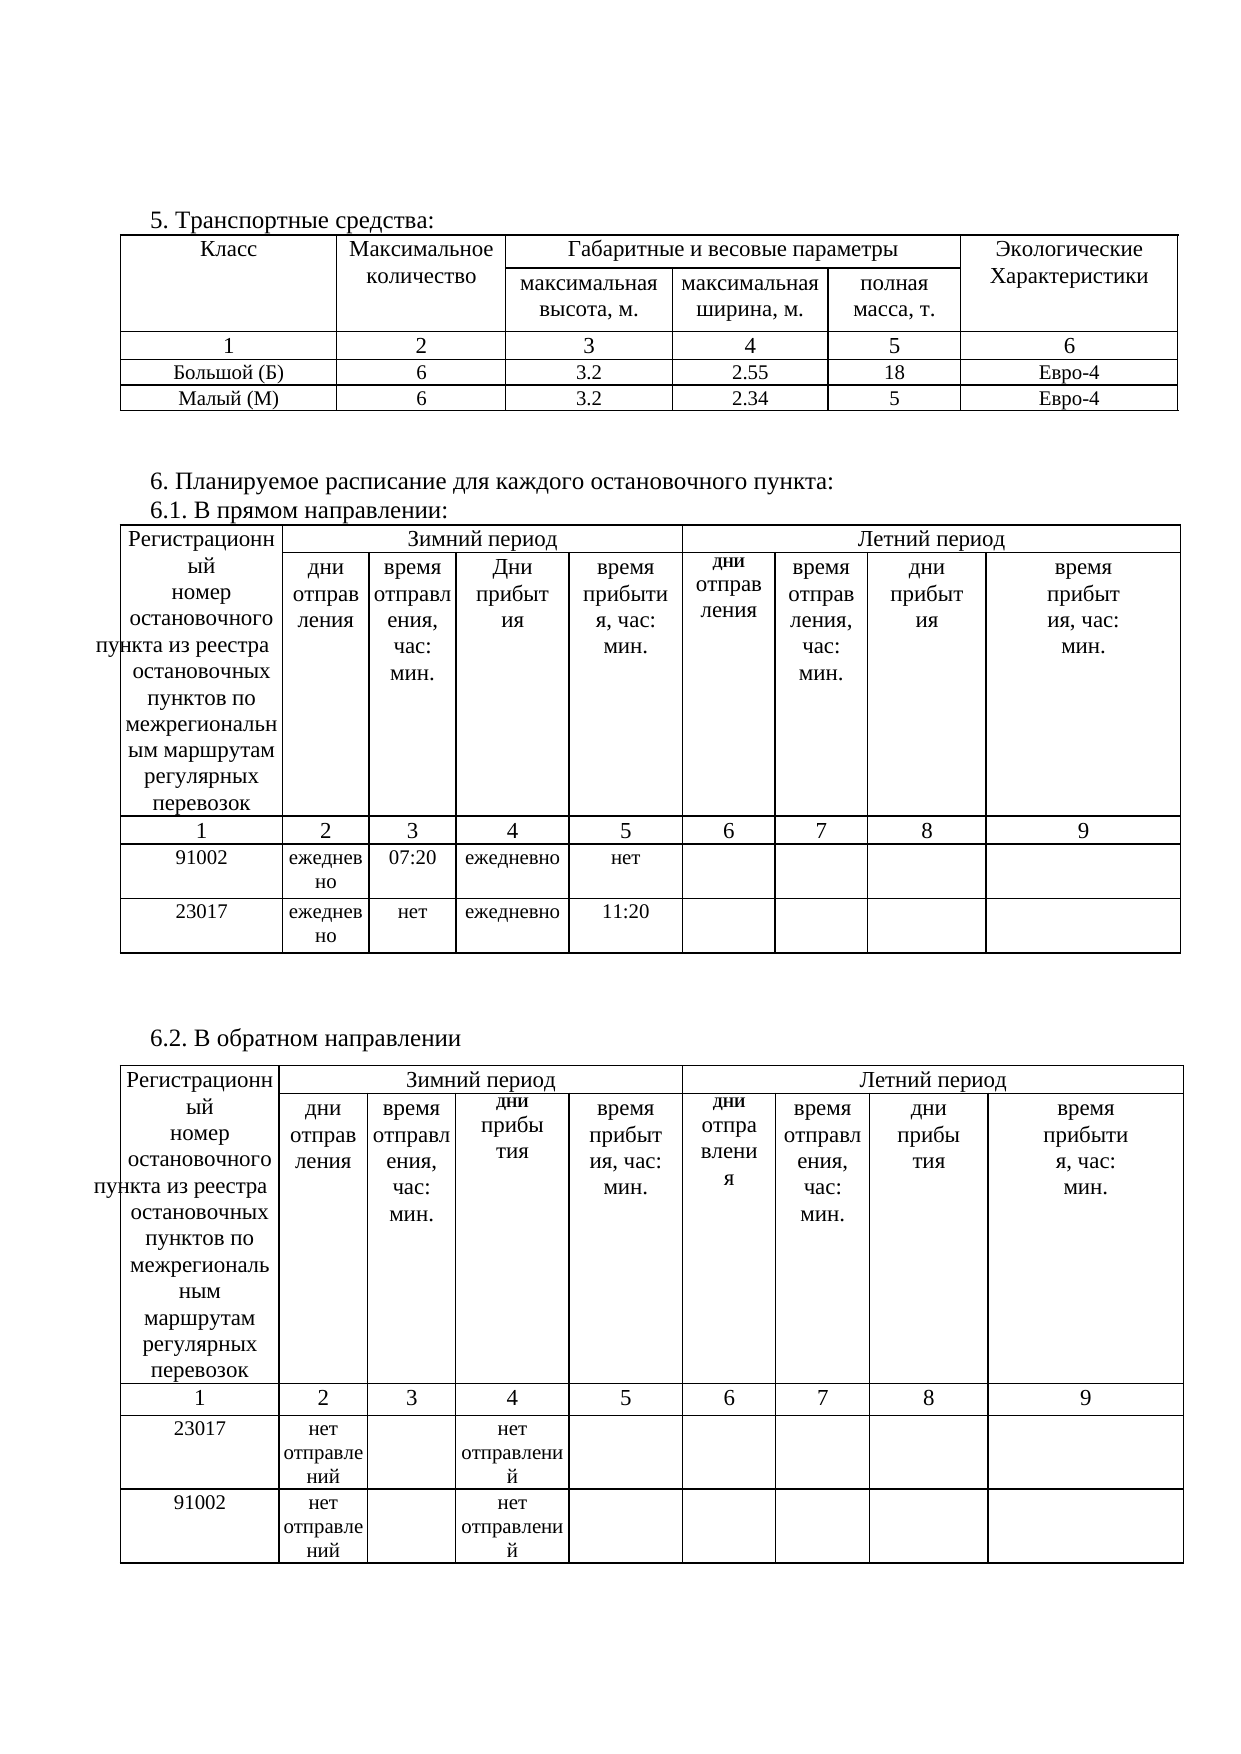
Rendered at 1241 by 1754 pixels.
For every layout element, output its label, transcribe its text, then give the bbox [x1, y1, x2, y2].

table_cell [570, 1416, 682, 1488]
table_header Летний период [683, 526, 1180, 552]
table_cell 8 [870, 1384, 987, 1414]
table_cell максимальная ширина, м. [673, 269, 827, 331]
table_cell дни прибыт ия [868, 553, 985, 815]
table_cell нет отправлений [280, 1490, 367, 1562]
text 5. Транспортные средства: [150, 205, 1090, 234]
table_cell [870, 1490, 987, 1562]
table_cell 1 [121, 817, 282, 843]
table_cell дни прибы тия [870, 1094, 987, 1383]
table_header Регистрационный номер остановочного пункта из реестра остановочных пунктов по межрегиональным маршрутам регулярных перевозок [121, 526, 282, 815]
table_cell 1 [121, 332, 336, 358]
table_cell ДНИ прибы тия [456, 1094, 568, 1383]
table_header Регистрационный номер остановочного пункта из реестра остановочных пунктов по межрегиональным маршрутам регулярных перевозок [121, 1066, 278, 1383]
table_cell [776, 1416, 869, 1488]
table_cell 23017 [121, 1416, 278, 1488]
table_cell нет [570, 845, 682, 898]
table_cell [368, 1416, 455, 1488]
table_cell ежедневно [457, 845, 568, 898]
table_cell дни отправ ления [280, 1094, 367, 1383]
table_cell нет отправлений [456, 1490, 568, 1562]
table_cell 9 [989, 1384, 1183, 1414]
table_header Зимний период [280, 1066, 682, 1093]
table_cell 2.34 [673, 386, 827, 410]
table_cell нет [370, 899, 455, 952]
table_cell [683, 899, 774, 952]
table_header Экологические Характеристики [961, 236, 1177, 331]
table_cell [776, 845, 867, 898]
table_cell 2 [283, 817, 368, 843]
table_cell [987, 899, 1180, 952]
table_cell Большой (Б) [121, 360, 336, 384]
table_cell 3 [506, 332, 672, 358]
table_cell [368, 1490, 455, 1562]
table_cell нет отправлений [280, 1416, 367, 1488]
table_cell 4 [673, 332, 827, 358]
table_cell 6 [337, 360, 505, 384]
table_cell [989, 1490, 1183, 1562]
table_cell [776, 1490, 869, 1562]
table_cell [683, 1490, 775, 1562]
table_cell 07:20 [370, 845, 455, 898]
table_cell Дни прибыт ия [457, 553, 568, 815]
table_cell ДНИ отправ ления [683, 553, 774, 815]
table_cell 23017 [121, 899, 282, 952]
table_cell время отправл ения, час: мин. [370, 553, 455, 815]
table_cell полная масса, т. [829, 269, 960, 331]
table_cell время прибыт ия, час: мин. [987, 553, 1180, 815]
table_cell 18 [829, 360, 960, 384]
table_cell 9 [987, 817, 1180, 843]
table_cell 2 [280, 1384, 367, 1414]
text 6.1. В прямом направлении: [150, 495, 1090, 524]
table_cell 91002 [121, 845, 282, 898]
table_cell время прибыти я, час: мин. [570, 553, 682, 815]
table_cell 3 [370, 817, 455, 843]
table_cell 1 [121, 1384, 278, 1414]
table_cell [989, 1416, 1183, 1488]
table_cell [870, 1416, 987, 1488]
text 6. Планируемое расписание для каждого остановочного пункта: [150, 466, 1090, 495]
table_header Летний период [683, 1066, 1183, 1093]
table_cell [683, 845, 774, 898]
table_cell время отправл ения, час: мин. [776, 1094, 869, 1383]
table_cell 3 [368, 1384, 455, 1414]
table_cell Евро-4 [961, 386, 1177, 410]
table_cell Евро-4 [961, 360, 1177, 384]
table_cell 8 [868, 817, 985, 843]
table_cell 4 [457, 817, 568, 843]
table_cell 3.2 [506, 360, 672, 384]
table_cell 6 [337, 386, 505, 410]
table_cell [683, 1416, 775, 1488]
table_cell 2 [337, 332, 505, 358]
table_header Класс [121, 236, 336, 331]
table_cell 7 [776, 1384, 869, 1414]
text 6.2. В обратном направлении [150, 1023, 1090, 1052]
table_cell 91002 [121, 1490, 278, 1562]
table_cell [868, 899, 985, 952]
table_cell ежедневно [457, 899, 568, 952]
table_cell дни отправ ления [283, 553, 368, 815]
table_cell 5 [570, 817, 682, 843]
table_cell нет отправлений [456, 1416, 568, 1488]
table_cell ежедневно [283, 899, 368, 952]
table_cell 6 [961, 332, 1177, 358]
table_cell 5 [829, 332, 960, 358]
table_cell 6 [683, 1384, 775, 1414]
table_cell [868, 845, 985, 898]
table_cell 5 [829, 386, 960, 410]
table_cell время отправ ления, час: мин. [776, 553, 867, 815]
table_cell 3.2 [506, 386, 672, 410]
table_cell Малый (М) [121, 386, 336, 410]
table_cell время прибыт ия, час: мин. [570, 1094, 682, 1383]
table_cell время прибыти я, час: мин. [989, 1094, 1183, 1383]
table_header Габаритные и весовые параметры [506, 236, 960, 267]
table_cell [776, 899, 867, 952]
table_cell 4 [456, 1384, 568, 1414]
table_cell [570, 1490, 682, 1562]
table_cell максимальная высота, м. [506, 269, 672, 331]
table_header Максимальное количество [337, 236, 505, 331]
table_cell [987, 845, 1180, 898]
table_cell ДНИ отпра влени я [683, 1094, 775, 1383]
table_cell 6 [683, 817, 774, 843]
table_cell 2.55 [673, 360, 827, 384]
table_header Зимний период [283, 526, 682, 552]
table_cell 7 [776, 817, 867, 843]
table_cell 11:20 [570, 899, 682, 952]
table_cell время отправл ения, час: мин. [368, 1094, 455, 1383]
table_cell ежедневно [283, 845, 368, 898]
table_cell 5 [570, 1384, 682, 1414]
